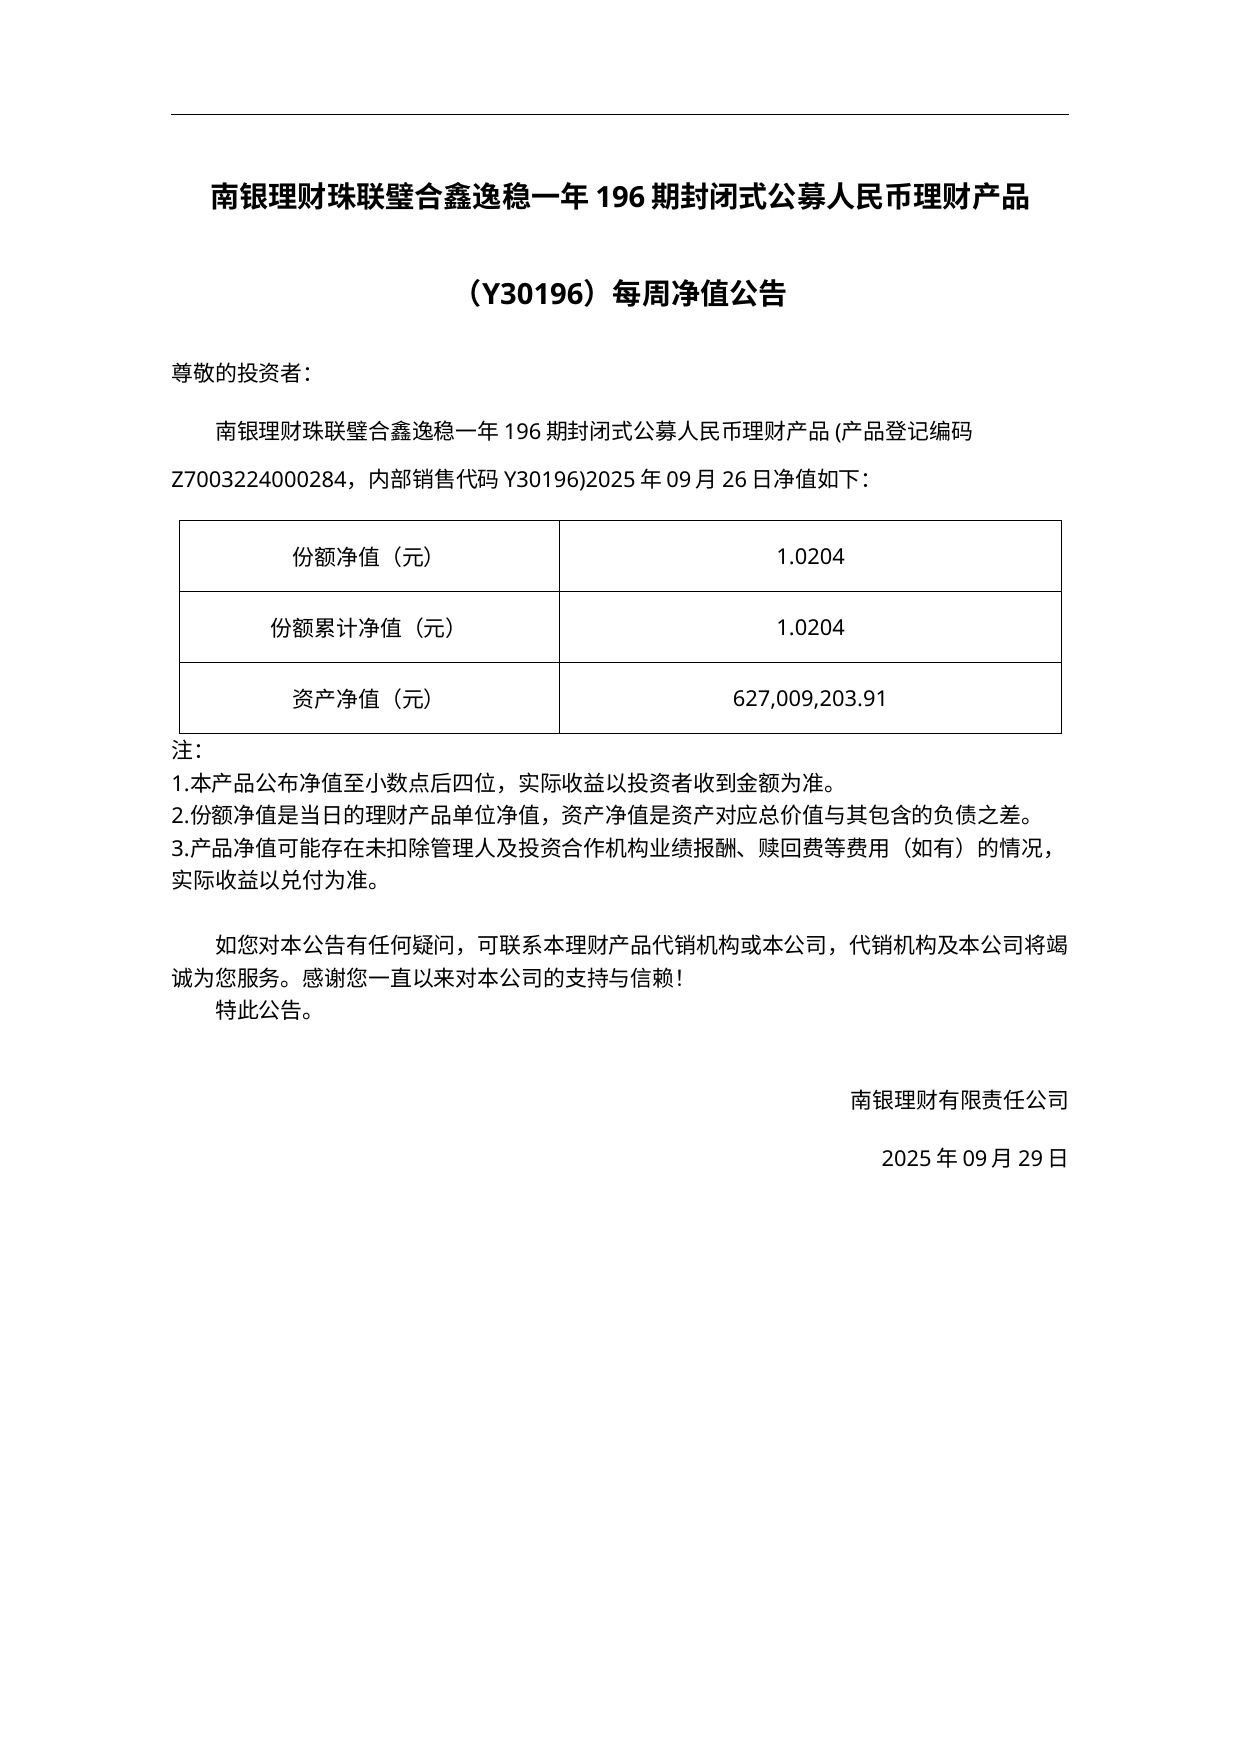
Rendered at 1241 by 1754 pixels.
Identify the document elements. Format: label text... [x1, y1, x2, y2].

table_header 份额净值（元） [180, 521, 559, 591]
text 如您对本公告有任何疑问，可联系本理财产品代销机构或本公司，代销机构及本公司将竭诚为您服务。感谢您一直以来对本公司的支持与信赖！ [171, 928, 1069, 993]
text 2025年09月29日 [171, 1140, 1069, 1173]
text 南银理财珠联璧合鑫逸稳一年196期封闭式公募人民币理财产品（Y30196）每周净值公告 [171, 162, 1069, 324]
table_cell 资产净值（元） [180, 663, 559, 733]
text 3.产品净值可能存在未扣除管理人及投资合作机构业绩报酬、赎回费等费用（如有）的情况，实际收益以兑付为准。 [171, 830, 1069, 895]
table_cell 1.0204 [560, 592, 1061, 662]
text 特此公告。 [171, 993, 1069, 1025]
table_cell 份额累计净值（元） [180, 592, 559, 662]
text 南银理财珠联璧合鑫逸稳一年196期封闭式公募人民币理财产品 (产品登记编码Z7003224000284，内部销售代码Y30196)2025年09月26日净值如下： [171, 413, 1069, 494]
text 2.份额净值是当日的理财产品单位净值，资产净值是资产对应总价值与其包含的负债之差。 [171, 798, 1069, 830]
text 1.本产品公布净值至小数点后四位，实际收益以投资者收到金额为准。 [171, 765, 1069, 798]
text 南银理财有限责任公司 [171, 1082, 1069, 1115]
text 尊敬的投资者： [171, 355, 1069, 388]
text 注： [171, 733, 1069, 765]
table_header 1.0204 [560, 521, 1061, 591]
table_cell 627,009,203.91 [560, 663, 1061, 733]
